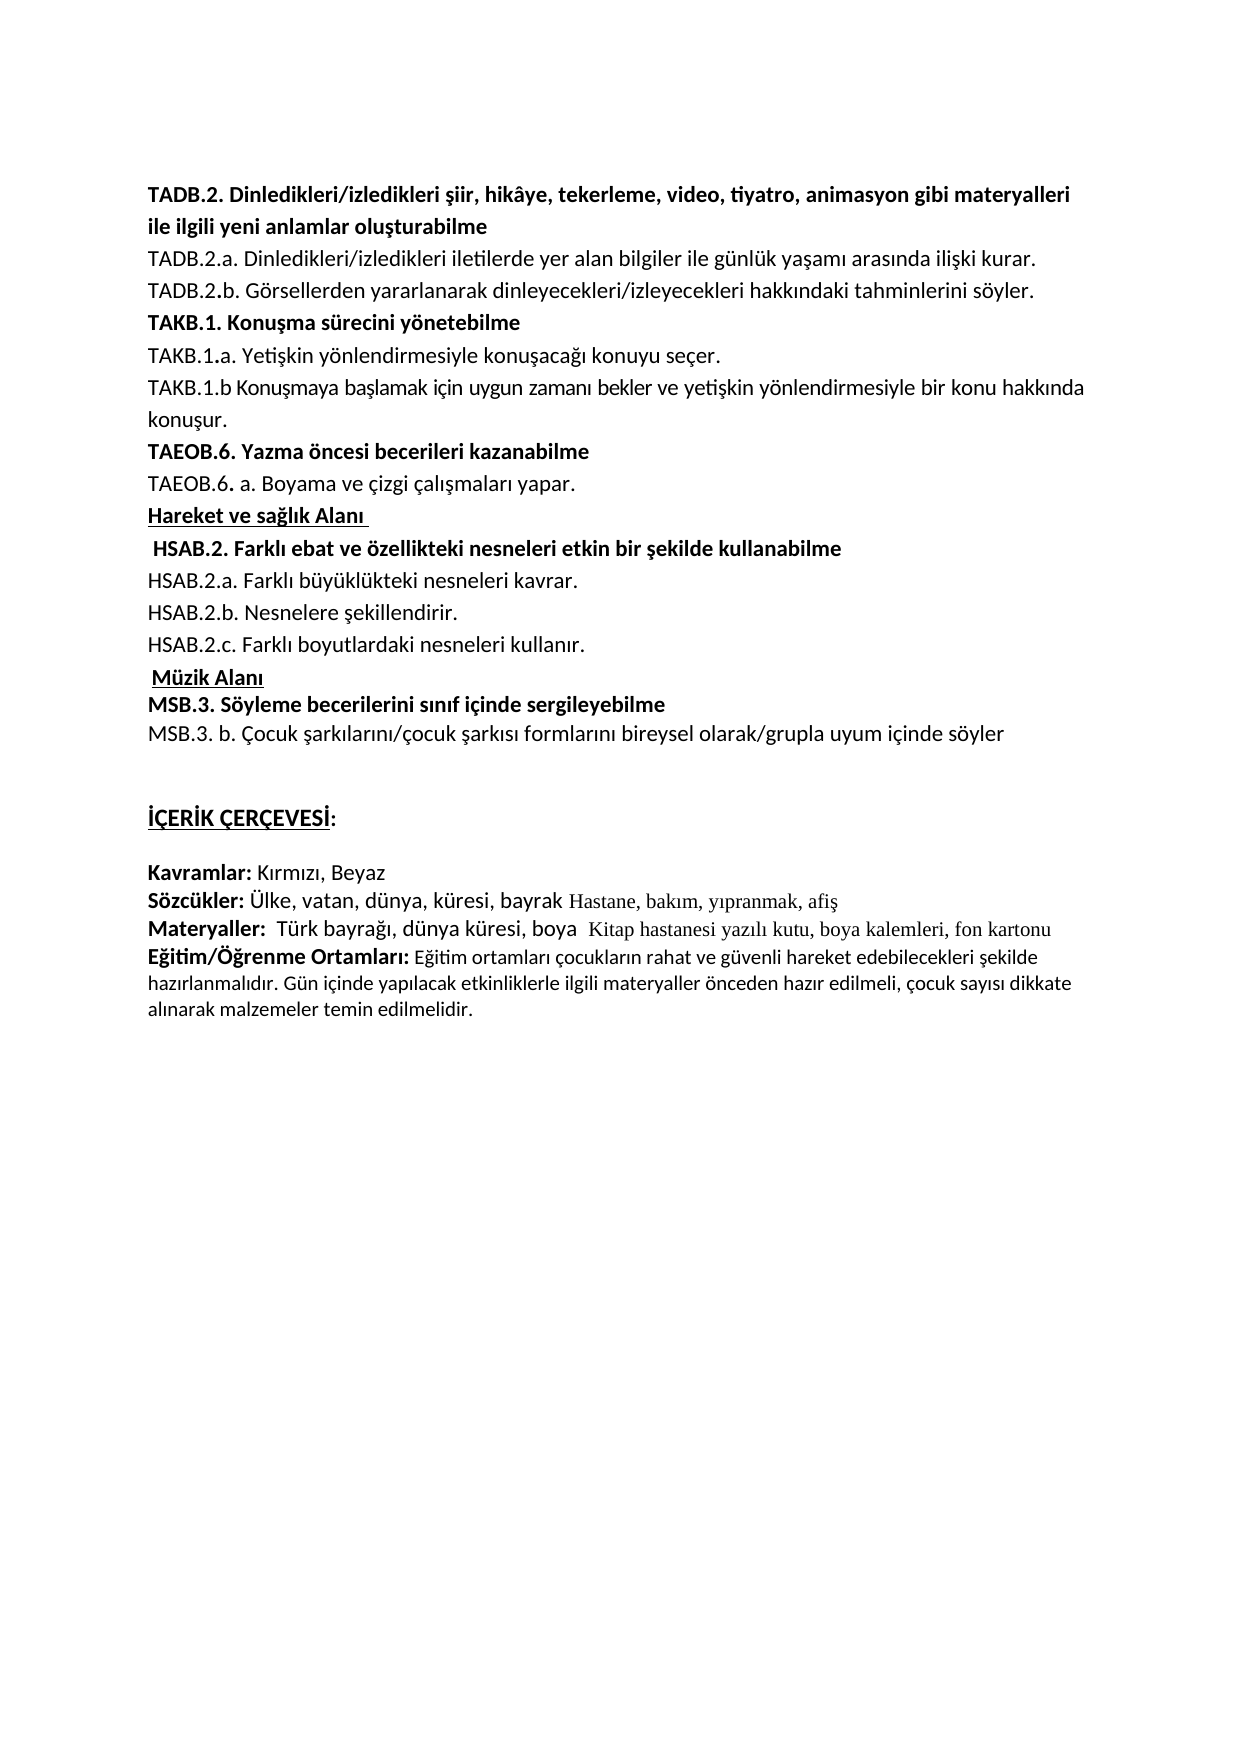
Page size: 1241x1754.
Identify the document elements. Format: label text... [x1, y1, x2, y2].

text TAEOB.6. a. Boyama ve çizgi çalışmaları yapar. [148, 469, 1093, 497]
text İÇERİK ÇERÇEVESİ: [148, 802, 1093, 833]
text TADB.2. Dinledikleri/izledikleri şiir, hikâye, tekerleme, video, tiyatro, animasyon gibi materyalleri ile ilgili yeni anlamlar oluşturabilme [148, 180, 1093, 240]
text HSAB.2.b. Nesnelere şekillendirir. [148, 598, 1093, 626]
text TAEOB.6. Yazma öncesi becerileri kazanabilme [148, 437, 1093, 465]
text MSB.3. b. Çocuk şarkılarını/çocuk şarkısı formlarını bireysel olarak/grupla uyum içinde söyler [148, 719, 1093, 747]
text TADB.2.b. Görsellerden yararlanarak dinleyecekleri/izleyecekleri hakkındaki tahminlerini söyler. [148, 276, 1093, 304]
text Sözcükler: Ülke, vatan, dünya, küresi, bayrak Hastane, bakım, yıpranmak, afiş [148, 886, 1093, 914]
text Materyaller: Türk bayrağı, dünya küresi, boya Kitap hastanesi yazılı kutu, boya kalemleri, fon kartonu [148, 914, 1093, 942]
text HSAB.2.c. Farklı boyutlardaki nesneleri kullanır. [148, 630, 1093, 658]
text Kavramlar: Kırmızı, Beyaz [148, 858, 1093, 886]
text TAKB.1.b Konuşmaya başlamak için uygun zamanı bekler ve yetişkin yönlendirmesiyle bir konu hakkında konuşur. [148, 373, 1093, 433]
text Eğitim/Öğrenme Ortamları: Eğitim ortamları çocukların rahat ve güvenli hareket edebilecekleri şekilde hazırlanmalıdır. Gün içinde yapılacak etkinliklerle ilgili materyaller önceden hazır edilmeli, çocuk sayısı dikkate alınarak malzemeler temin edilmelidir. [148, 942, 1093, 1021]
text HSAB.2.a. Farklı büyüklükteki nesneleri kavrar. [148, 566, 1093, 594]
text MSB.3. Söyleme becerilerini sınıf içinde sergileyebilme [148, 691, 1093, 719]
text Hareket ve sağlık Alanı [148, 502, 1093, 530]
text TADB.2.a. Dinledikleri/izledikleri iletilerde yer alan bilgiler ile günlük yaşamı arasında ilişki kurar. [148, 244, 1093, 272]
text Müzik Alanı [148, 663, 1093, 691]
text TAKB.1.a. Yetişkin yönlendirmesiyle konuşacağı konuyu seçer. [148, 341, 1093, 369]
text HSAB.2. Farklı ebat ve özellikteki nesneleri etkin bir şekilde kullanabilme [148, 534, 1093, 562]
text TAKB.1. Konuşma sürecini yönetebilme [148, 308, 1093, 337]
